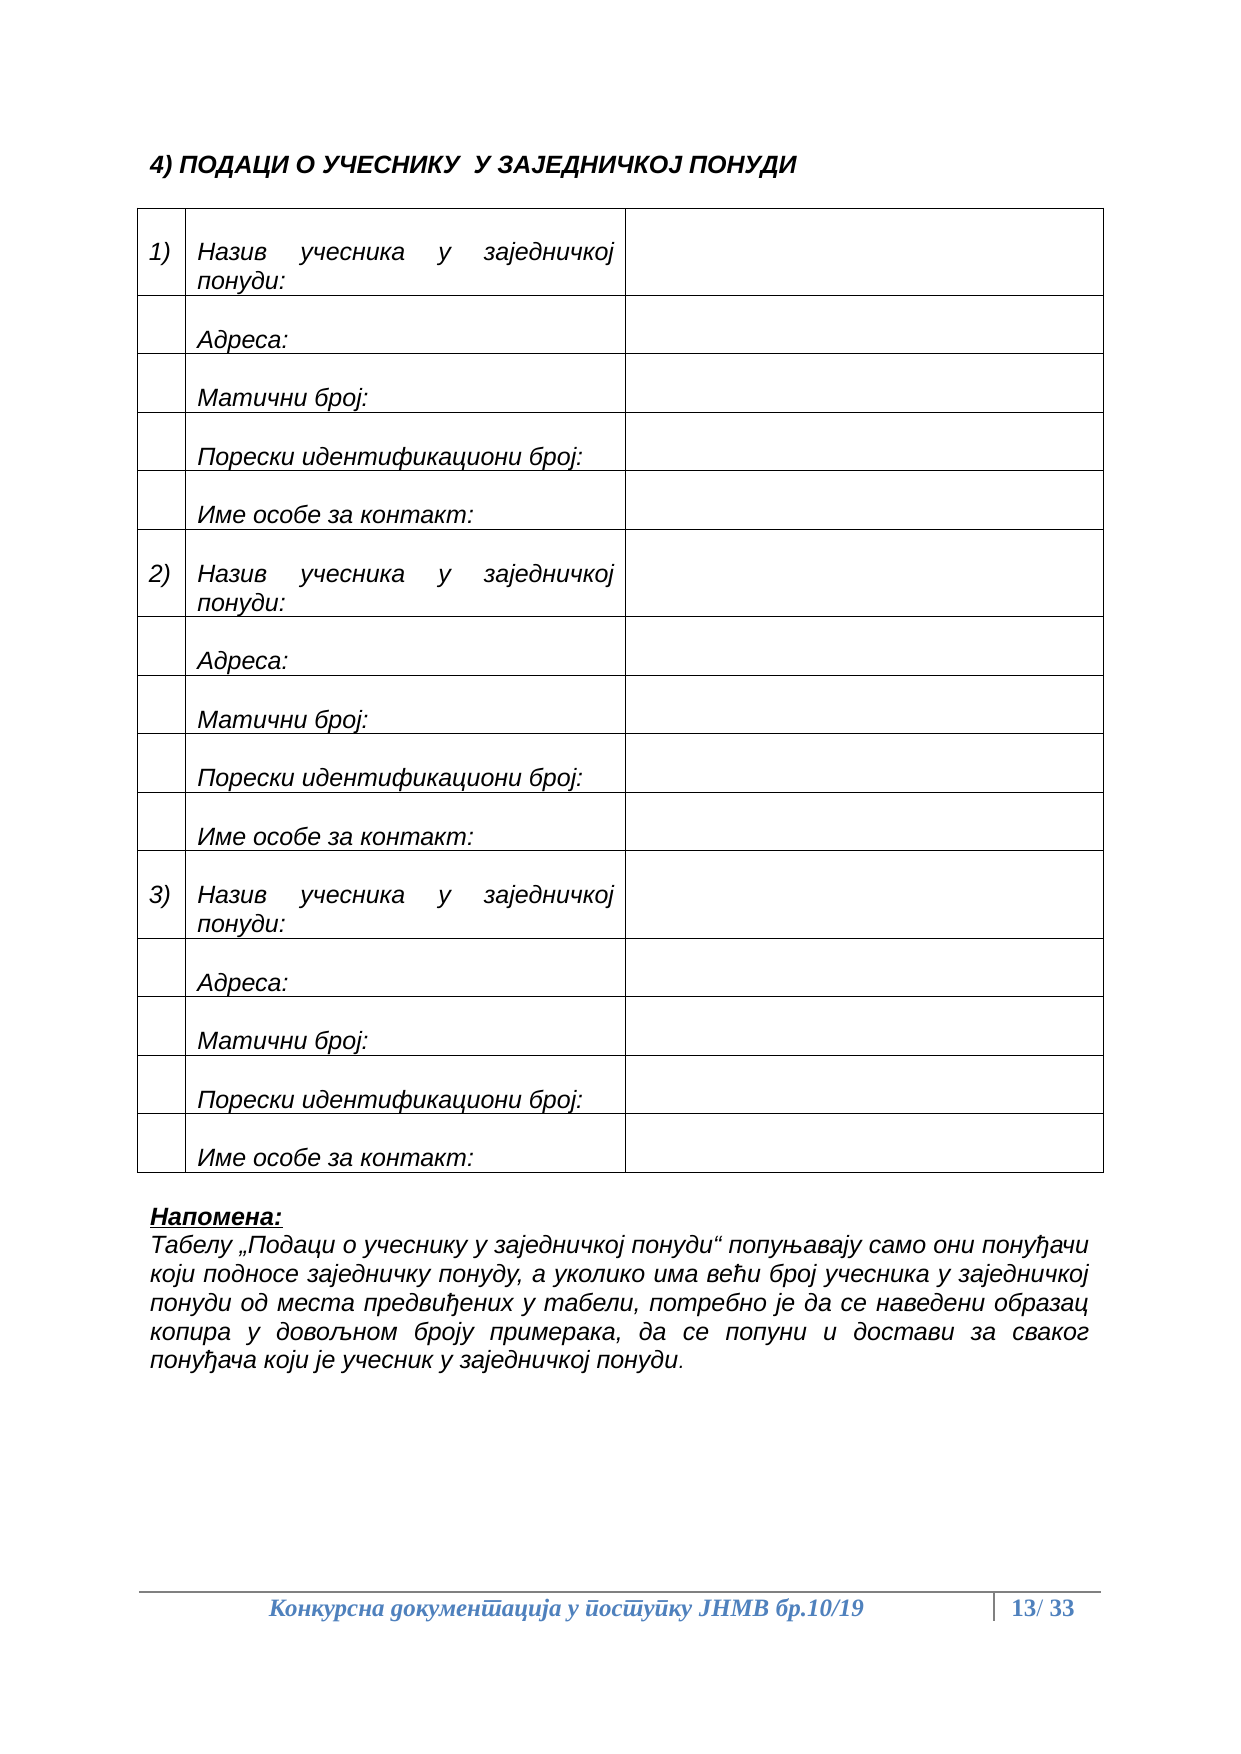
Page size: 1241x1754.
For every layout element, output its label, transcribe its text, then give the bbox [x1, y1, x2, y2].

table_cell Адреса: [186, 296, 625, 353]
table_cell Назив учесника у заједничкој понуди: [186, 851, 625, 938]
table_header [626, 209, 1103, 295]
text Напомена: [150, 1202, 1090, 1230]
table_cell Порески идентификациони број: [186, 1056, 625, 1113]
table_cell [626, 793, 1103, 850]
table_cell Матични број: [186, 354, 625, 412]
text 4) ПОДАЦИ О УЧЕСНИКУ У ЗАЈЕДНИЧКОЈ ПОНУДИ [150, 150, 1090, 179]
table_cell [138, 354, 185, 412]
table_cell [626, 471, 1103, 529]
table_cell [138, 793, 185, 850]
table_cell [138, 1056, 185, 1113]
table_cell [626, 296, 1103, 353]
table_cell [138, 997, 185, 1055]
table_cell Порески идентификациони број: [186, 734, 625, 792]
table_cell [138, 939, 185, 996]
table_header 1) [138, 209, 185, 295]
table_cell [626, 1114, 1103, 1172]
table_cell [138, 1114, 185, 1172]
table_cell 3) [138, 851, 185, 938]
table_cell [626, 997, 1103, 1055]
table_header Назив учесника у заједничкој понуди: [186, 209, 625, 295]
table_cell [138, 676, 185, 733]
table_cell [626, 530, 1103, 616]
table_cell [626, 413, 1103, 470]
table_cell [626, 676, 1103, 733]
table_cell Порески идентификациони број: [186, 413, 625, 470]
table_cell Назив учесника у заједничкој понуди: [186, 530, 625, 616]
table_cell Име особе за контакт: [186, 793, 625, 850]
table_cell Име особе за контакт: [186, 471, 625, 529]
table_cell [626, 1056, 1103, 1113]
table_cell [626, 617, 1103, 675]
table_cell [138, 471, 185, 529]
table_cell Адреса: [186, 617, 625, 675]
table_cell [138, 413, 185, 470]
table_cell [626, 354, 1103, 412]
table_cell Матични број: [186, 997, 625, 1055]
table_cell Матични број: [186, 676, 625, 733]
table_cell [138, 617, 185, 675]
table_cell [138, 734, 185, 792]
table_cell Име особе за контакт: [186, 1114, 625, 1172]
table_cell [626, 939, 1103, 996]
table_cell [626, 734, 1103, 792]
text Табелу „Подаци о учеснику у заједничкој понуди“ попуњавају само они понуђачи који подносе заједничку понуду, а уколико има већи број учесника у заједничкој понуди од места предвиђених у табели, потребно је да се наведени образац копира у довољном броју примерака, да се попуни и достави за сваког понуђача који је учесник у заједничкој понуди. [150, 1230, 1090, 1374]
table_cell [626, 851, 1103, 938]
table_cell [138, 296, 185, 353]
table_cell 2) [138, 530, 185, 616]
table_cell Адреса: [186, 939, 625, 996]
